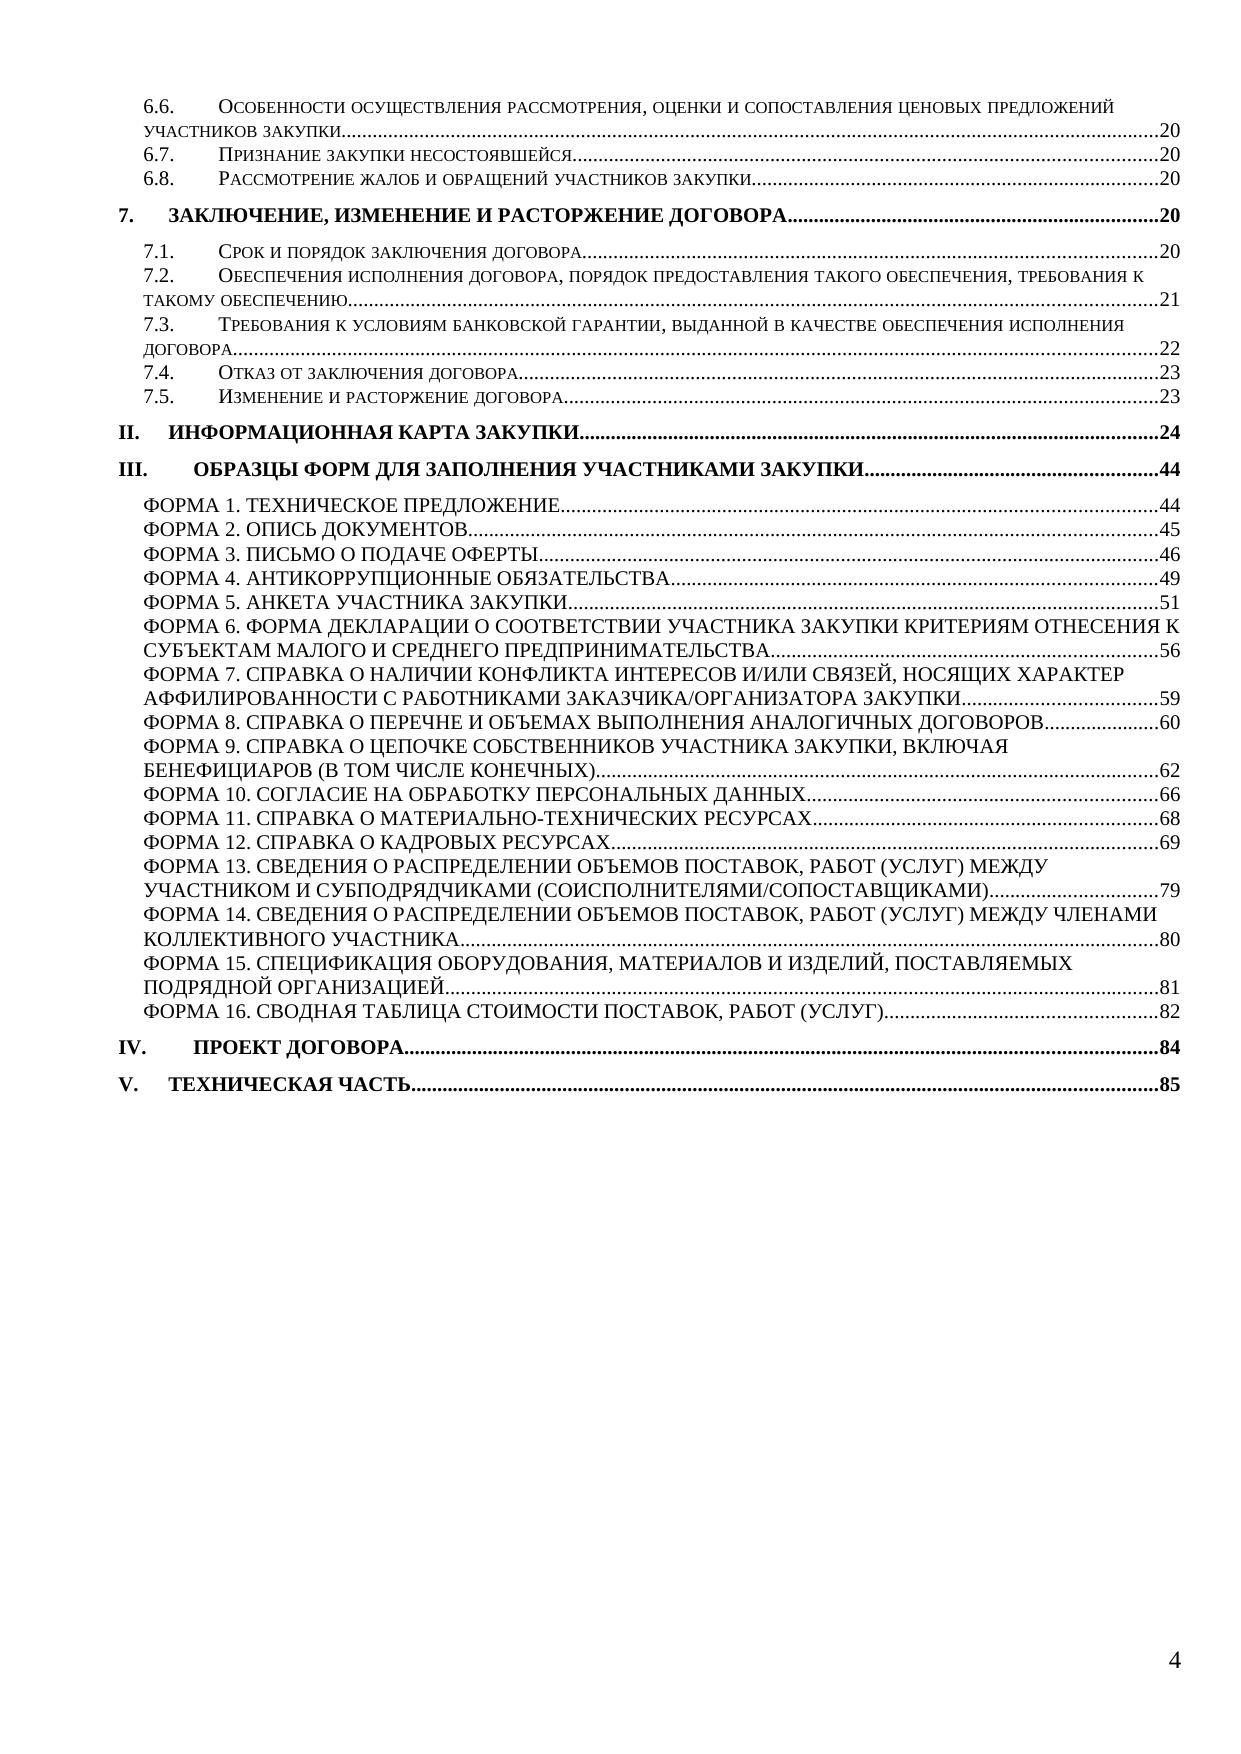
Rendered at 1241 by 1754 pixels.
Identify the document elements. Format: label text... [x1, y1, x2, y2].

text 7.5. Изменение и расторжение договора 23 [143, 384, 1181, 408]
text IV. ПРОЕКТ ДОГОВОРА 84 [118, 1035, 1181, 1059]
text 7.4. Отказ от заключения договора 23 [143, 359, 1181, 384]
text 6.8. Рассмотрение жалоб и обращений участников закупки 20 [143, 166, 1181, 190]
text ФОРМА 10. Согласие на обработку персональных данных 66 [143, 782, 1181, 806]
text III. ОБРАЗЦЫ ФОРМ ДЛЯ ЗАПОЛНЕНИЯ УЧАСТНИКАМИ ЗАКУПКИ 44 [118, 457, 1181, 481]
text 7. ЗАКЛЮЧЕНИЕ, ИЗМЕНЕНИЕ И РАСТОРЖЕНИЕ ДОГОВОРА 20 [118, 203, 1181, 227]
text ФОРМА 9. Справка о цепочке собственников участника закупки, включая бенефициаров (в том числе конечных) 62 [143, 734, 1181, 782]
text ФОРМА 5. АНКЕТА УЧАСТНИКА ЗАКУПКИ 51 [143, 589, 1181, 614]
text 6.7. Признание закупки несостоявшейся 20 [143, 142, 1181, 166]
text 7.2. Обеспечения исполнения договора, порядок предоставления такого обеспечения, требования к такому обеспечению 21 [143, 263, 1181, 311]
text ФОРМА 1. ТЕХНИЧЕСКОЕ ПРЕДЛОЖЕНИЕ 44 [143, 493, 1181, 517]
text ФОРМА 11. Справка о материально-технических ресурсах 68 [143, 806, 1181, 830]
text 7.3. Требования к условиям банковской гарантии, выданной в качестве обеспечения исполнения договора 22 [143, 311, 1181, 359]
text ФОРМА 8. СПРАВКА О ПЕРЕЧНЕ И ОБЪЕМАХ ВЫПОЛНЕНИЯ АНАЛОГИЧНЫХ ДОГОВОРОВ 60 [143, 710, 1181, 734]
text ФОРМА 12. Справка о кадровых ресурсах 69 [143, 830, 1181, 854]
text ФОРМА 3. ПИСЬМО О ПОДАЧЕ ОФЕРТЫ 46 [143, 541, 1181, 566]
text 7.1. Срок и порядок заключения договора 20 [143, 239, 1181, 263]
text ФОРМА 15. Спецификация оборудования, материалов и изделий, поставляемых подрядной организацией 81 [143, 951, 1181, 999]
text II. ИНФОРМАЦИОННАЯ КАРТА ЗАКУПКИ 24 [118, 420, 1181, 444]
text ФОРМА 13. Сведения о распределении объемов поставок, работ (услуг) между участником и субподрядчиками (соисполнителями/сопоставщиками) 79 [143, 854, 1181, 902]
text ФОРМА 6. ФОРМА ДЕКЛАРАЦИИ О СООТВЕТСТВИИ УЧАСТНИКА ЗАКУПКИ КРИТЕРИЯМ ОТНЕСЕНИЯ К СУБЪЕКТАМ МАЛОГО И СРЕДНЕГО ПРЕДПРИНИМАТЕЛЬСТВА 56 [143, 614, 1181, 662]
text ФОРМА 4. АНТИКОРРУПЦИОННЫЕ ОБЯЗАТЕЛЬСТВА 49 [143, 566, 1181, 589]
text 6.6. Особенности осуществления рассмотрения, оценки и сопоставления ценовых предложений участников закупки 20 [143, 94, 1181, 142]
text ФОРМА 14. Сведения о распределении объемов поставок, работ (услуг) между членами коллективного участника 80 [143, 902, 1181, 951]
text ФОРМА 2. ОПИСЬ ДОКУМЕНТОВ 45 [143, 517, 1181, 541]
text V. ТЕХНИЧЕСКАЯ ЧАСТЬ 85 [118, 1072, 1181, 1096]
text ФОРМА 16. СВОДНАЯ ТАБЛИЦА СТОИМОСТИ ПОСТАВОК, РАБОТ (УСЛУГ) 82 [143, 999, 1181, 1023]
text ФОРМА 7. Справка о наличии конфликта интересов и/или связей, носящих характер аффилированности с работниками Заказчика/Организатора закупки 59 [143, 662, 1181, 710]
